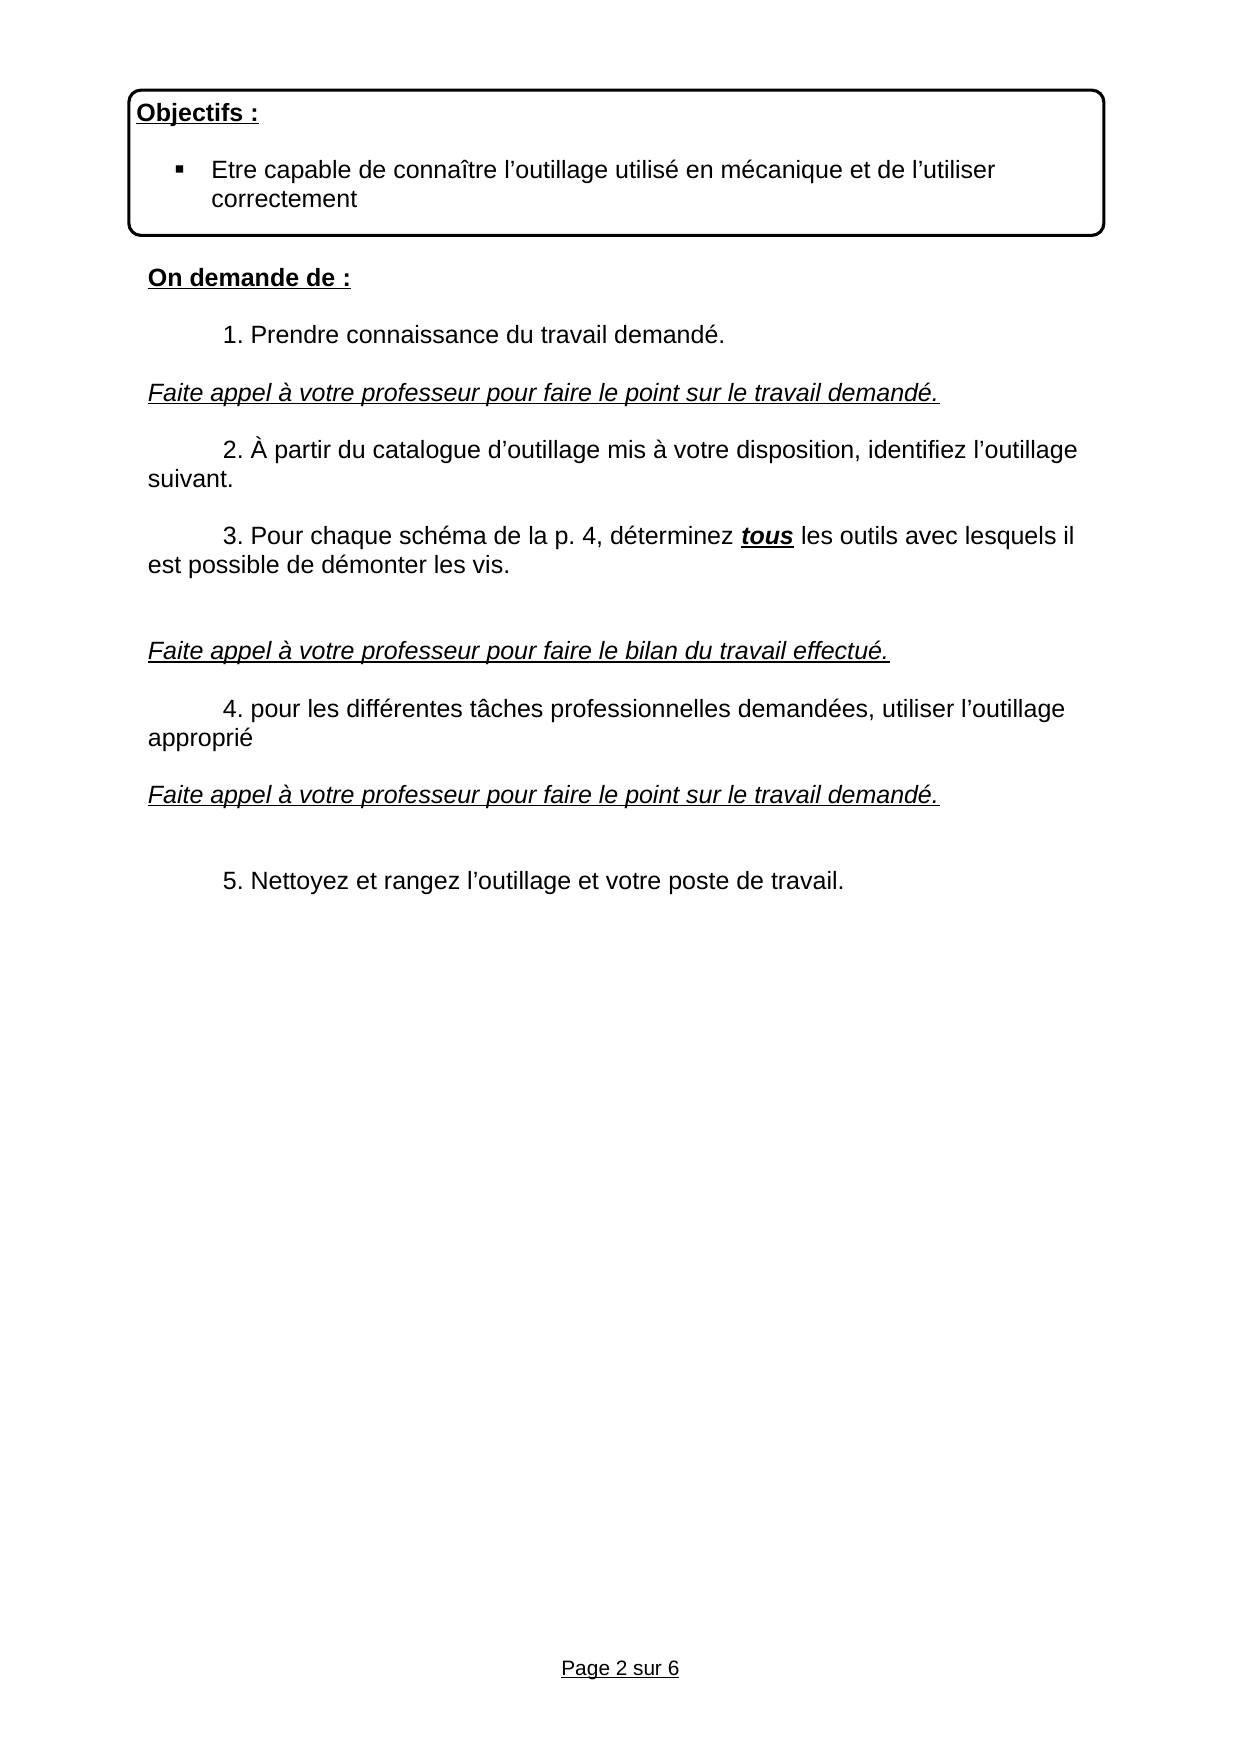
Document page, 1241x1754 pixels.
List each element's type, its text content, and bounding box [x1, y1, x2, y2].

text 5. Nettoyez et rangez l’outillage et votre poste de travail. [148, 866, 1093, 895]
text Faite appel à votre professeur pour faire le point sur le travail demandé. [148, 780, 1093, 809]
text Faite appel à votre professeur pour faire le bilan du travail effectué. [148, 636, 1093, 665]
text On demande de : [148, 263, 1093, 291]
text 1. Prendre connaissance du travail demandé. [148, 320, 1093, 349]
text Faite appel à votre professeur pour faire le point sur le travail demandé. [148, 378, 1093, 406]
text 2. À partir du catalogue d’outillage mis à votre disposition, identifiez l’outillage suivant. [148, 435, 1093, 493]
text 4. pour les différentes tâches professionnelles demandées, utiliser l’outillage approprié [148, 694, 1093, 751]
text 3. Pour chaque schéma de la p. 4, déterminez tous les outils avec lesquels il est possible de démonter les vis. [148, 521, 1093, 579]
